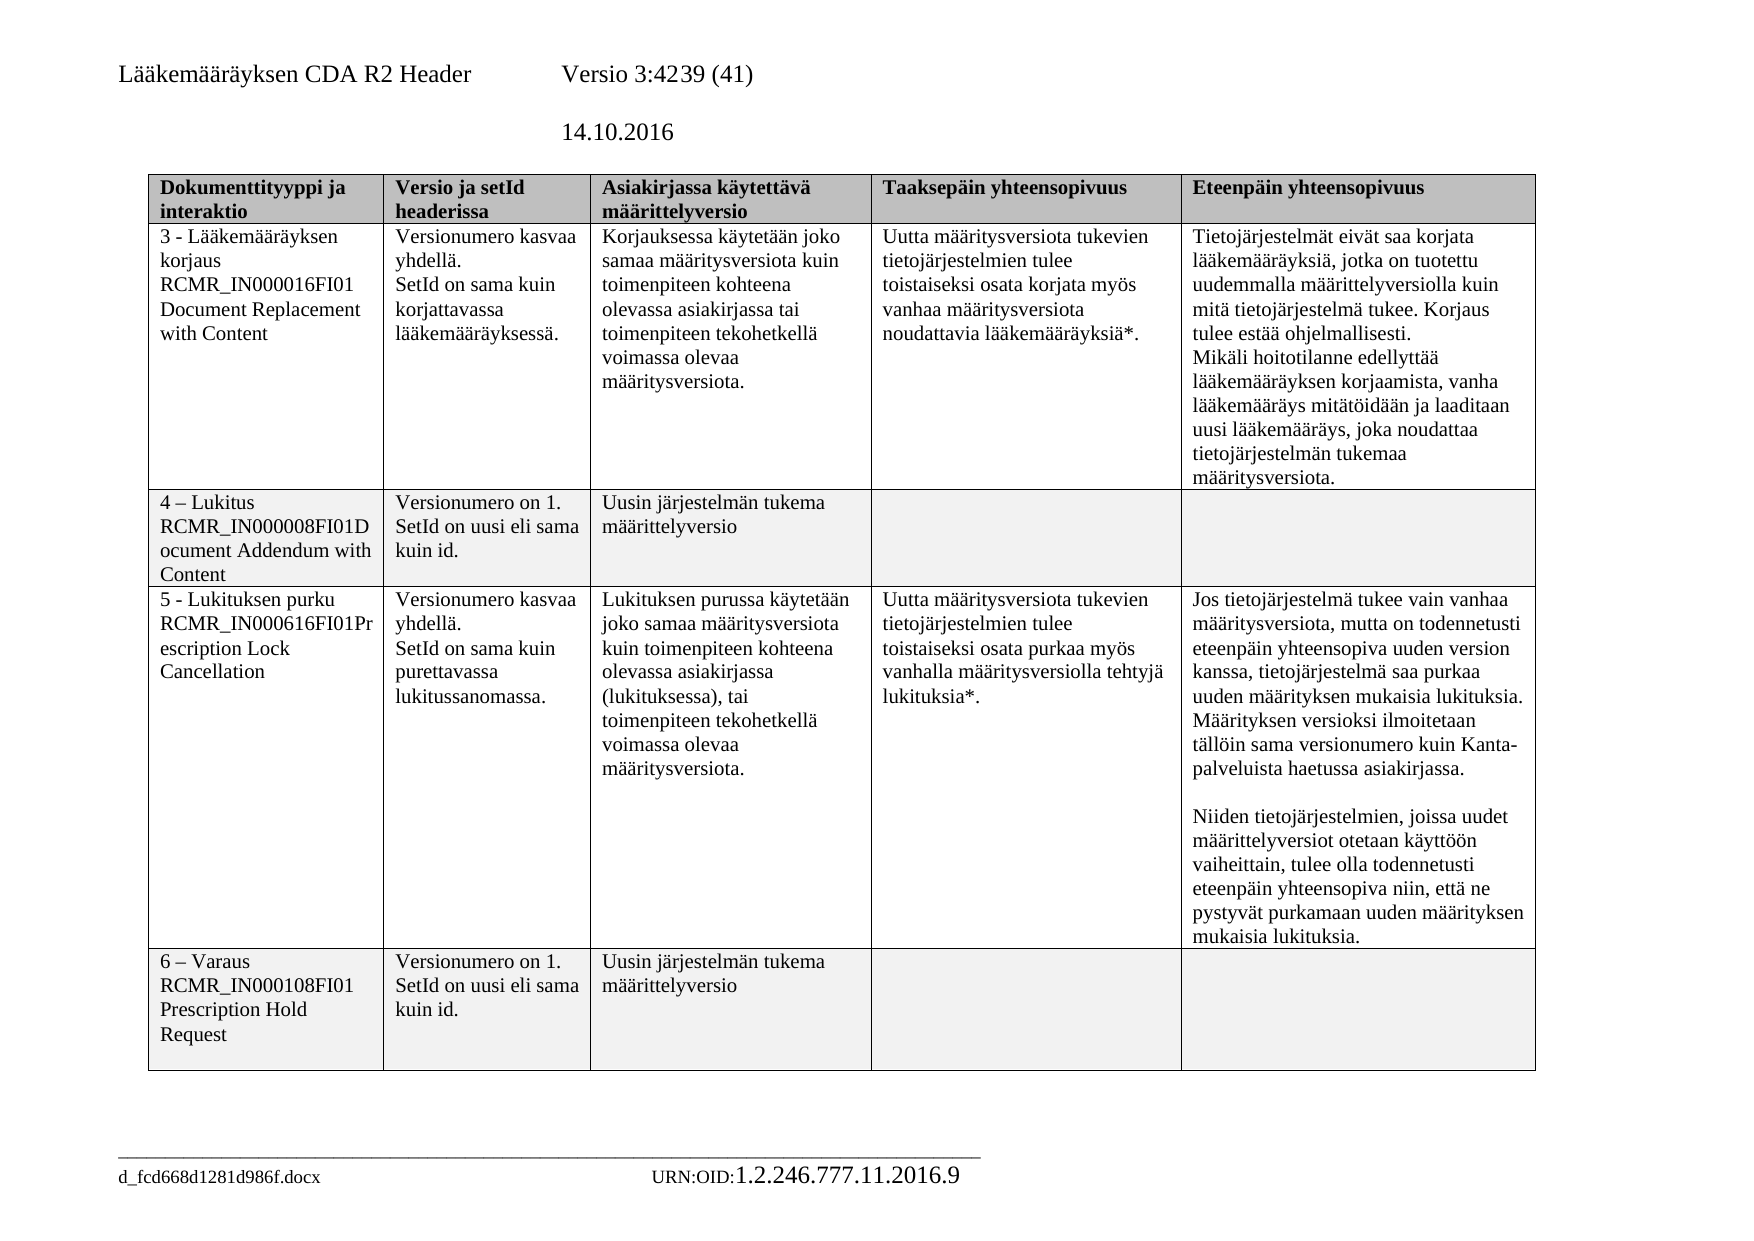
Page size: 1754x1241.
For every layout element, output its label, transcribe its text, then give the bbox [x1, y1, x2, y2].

table_cell 5 - Lukituksen purku RCMR_IN000616FI01Prescription Lock Cancellation [149, 587, 383, 948]
table_cell Lukituksen purussa käytetään joko samaa määritysversiota kuin toimenpiteen kohteena olevassa asiakirjassa (lukituksessa), tai toimenpiteen tekohetkellä voimassa olevaa määritysversiota. [591, 587, 871, 948]
table_cell Korjauksessa käytetään joko samaa määritysversiota kuin toimenpiteen kohteena olevassa asiakirjassa tai toimenpiteen tekohetkellä voimassa olevaa määritysversiota. [591, 224, 871, 489]
table_cell Uusin järjestelmän tukema määrittelyversio [591, 490, 871, 586]
table_cell Uusin järjestelmän tukema määrittelyversio [591, 949, 871, 1069]
table_cell Tietojärjestelmät eivät saa korjata lääkemääräyksiä, jotka on tuotettu uudemmalla määrittelyversiolla kuin mitä tietojärjestelmä tukee. Korjaus tulee estää ohjelmallisesti. Mikäli hoitotilanne edellyttää lääkemääräyksen korjaamista, vanha lääkemääräys mitätöidään ja laaditaan uusi lääkemääräys, joka noudattaa tietojärjestelmän tukemaa määritysversiota. [1182, 224, 1535, 489]
table_header Dokumenttityyppi ja interaktio [149, 175, 383, 223]
table_cell [872, 490, 1181, 586]
table_cell Uutta määritysversiota tukevien tietojärjestelmien tulee toistaiseksi osata korjata myös vanhaa määritysversiota noudattavia lääkemääräyksiä*. [872, 224, 1181, 489]
table_cell [1182, 490, 1535, 586]
table_cell [872, 949, 1181, 1069]
table_cell Jos tietojärjestelmä tukee vain vanhaa määritysversiota, mutta on todennetusti eteenpäin yhteensopiva uuden version kanssa, tietojärjestelmä saa purkaa uuden määrityksen mukaisia lukituksia. Määrityksen versioksi ilmoitetaan tällöin sama versionumero kuin Kanta-palveluista haetussa asiakirjassa. Niiden tietojärjestelmien, joissa uudet määrittelyversiot otetaan käyttöön vaiheittain, tulee olla todennetusti eteenpäin yhteensopiva niin, että ne pystyvät purkamaan uuden määrityksen mukaisia lukituksia. [1182, 587, 1535, 948]
table_header Versio ja setId headerissa [384, 175, 590, 223]
table_cell Versionumero kasvaa yhdellä. SetId on sama kuin korjattavassa lääkemääräyksessä. [384, 224, 590, 489]
table_cell Versionumero on 1. SetId on uusi eli sama kuin id. [384, 490, 590, 586]
table_cell Versionumero kasvaa yhdellä. SetId on sama kuin purettavassa lukitussanomassa. [384, 587, 590, 948]
table_cell Versionumero on 1. SetId on uusi eli sama kuin id. [384, 949, 590, 1069]
table_header Taaksepäin yhteensopivuus [872, 175, 1181, 223]
table_cell 4 – Lukitus RCMR_IN000008FI01Document Addendum with Content [149, 490, 383, 586]
table_cell 6 – Varaus RCMR_IN000108FI01 Prescription Hold Request [149, 949, 383, 1069]
table_header Eteenpäin yhteensopivuus [1182, 175, 1535, 223]
table_cell Uutta määritysversiota tukevien tietojärjestelmien tulee toistaiseksi osata purkaa myös vanhalla määritysversiolla tehtyjä lukituksia*. [872, 587, 1181, 948]
table_header Asiakirjassa käytettävä määrittelyversio [591, 175, 871, 223]
table_cell 3 - Lääkemääräyksen korjaus RCMR_IN000016FI01 Document Replacement with Content [149, 224, 383, 489]
table_cell [1182, 949, 1535, 1069]
